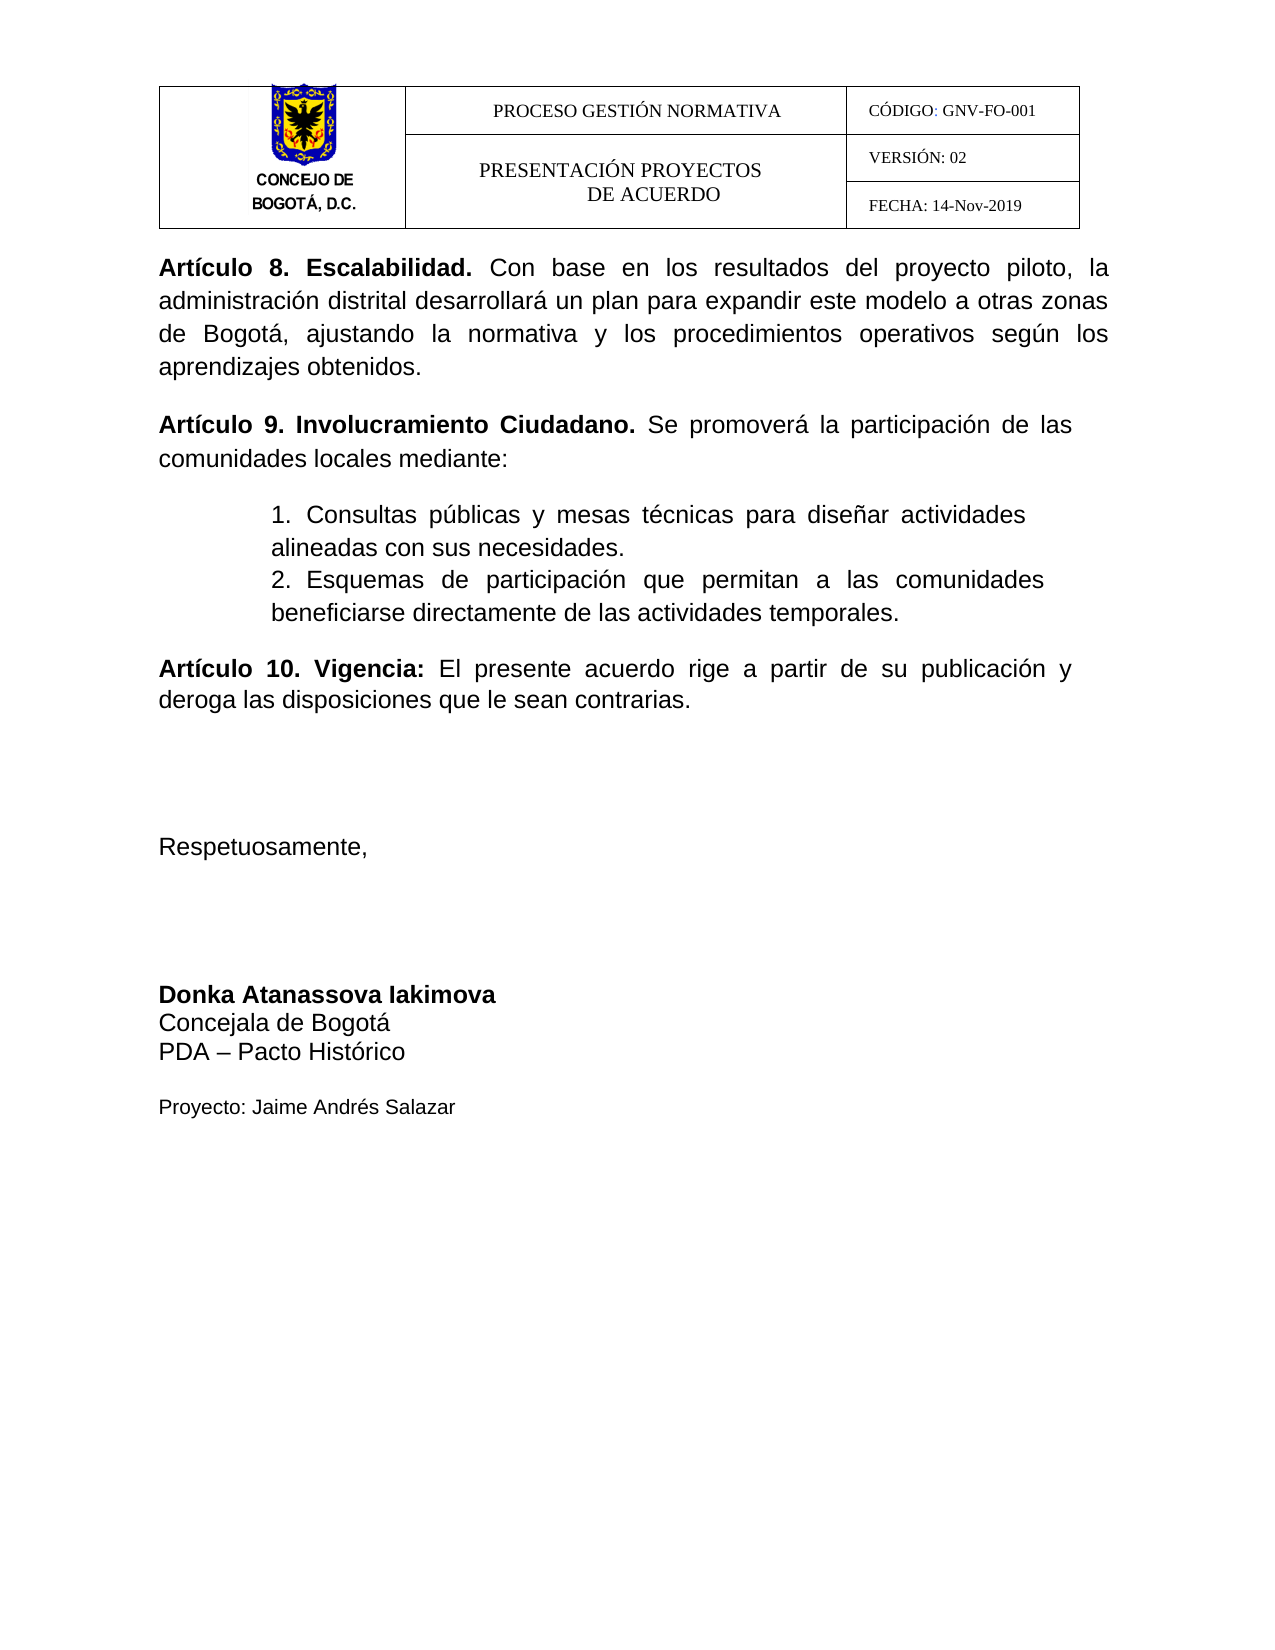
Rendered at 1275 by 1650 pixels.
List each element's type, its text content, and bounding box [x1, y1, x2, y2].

picture [247, 78, 359, 86]
text Donka Atanassova Iakimova [158, 979, 1110, 1008]
picture [247, 87, 359, 215]
text 1. Consultas públicas y mesas técnicas para diseñar actividades alineadas con sus necesidades. [271, 500, 1027, 561]
text Artículo 8. Escalabilidad. Con base en los resultados del proyecto piloto, la administración distrital desarrollará un plan para expandir este modelo a otras zonas de Bogotá, ajustando la normativa y los procedimientos operativos según los aprendizajes obtenidos. [158, 253, 1110, 381]
text 2. Esquemas de participación que permitan a las comunidades beneficiarse directamente de las actividades temporales. [271, 565, 1046, 627]
text Concejala de Bogotá [158, 1008, 1110, 1037]
text Artículo 9. Involucramiento Ciudadano. Se promoverá la participación de las comunidades locales mediante: [158, 410, 1073, 472]
text PDA – Pacto Histórico [158, 1037, 1110, 1066]
text Artículo 10. Vigencia: El presente acuerdo rige a partir de su publicación y deroga las disposiciones que le sean contrarias. [158, 654, 1073, 714]
text Respetuosamente, [158, 832, 1110, 860]
text Proyecto: Jaime Andrés Salazar [158, 1094, 1098, 1118]
